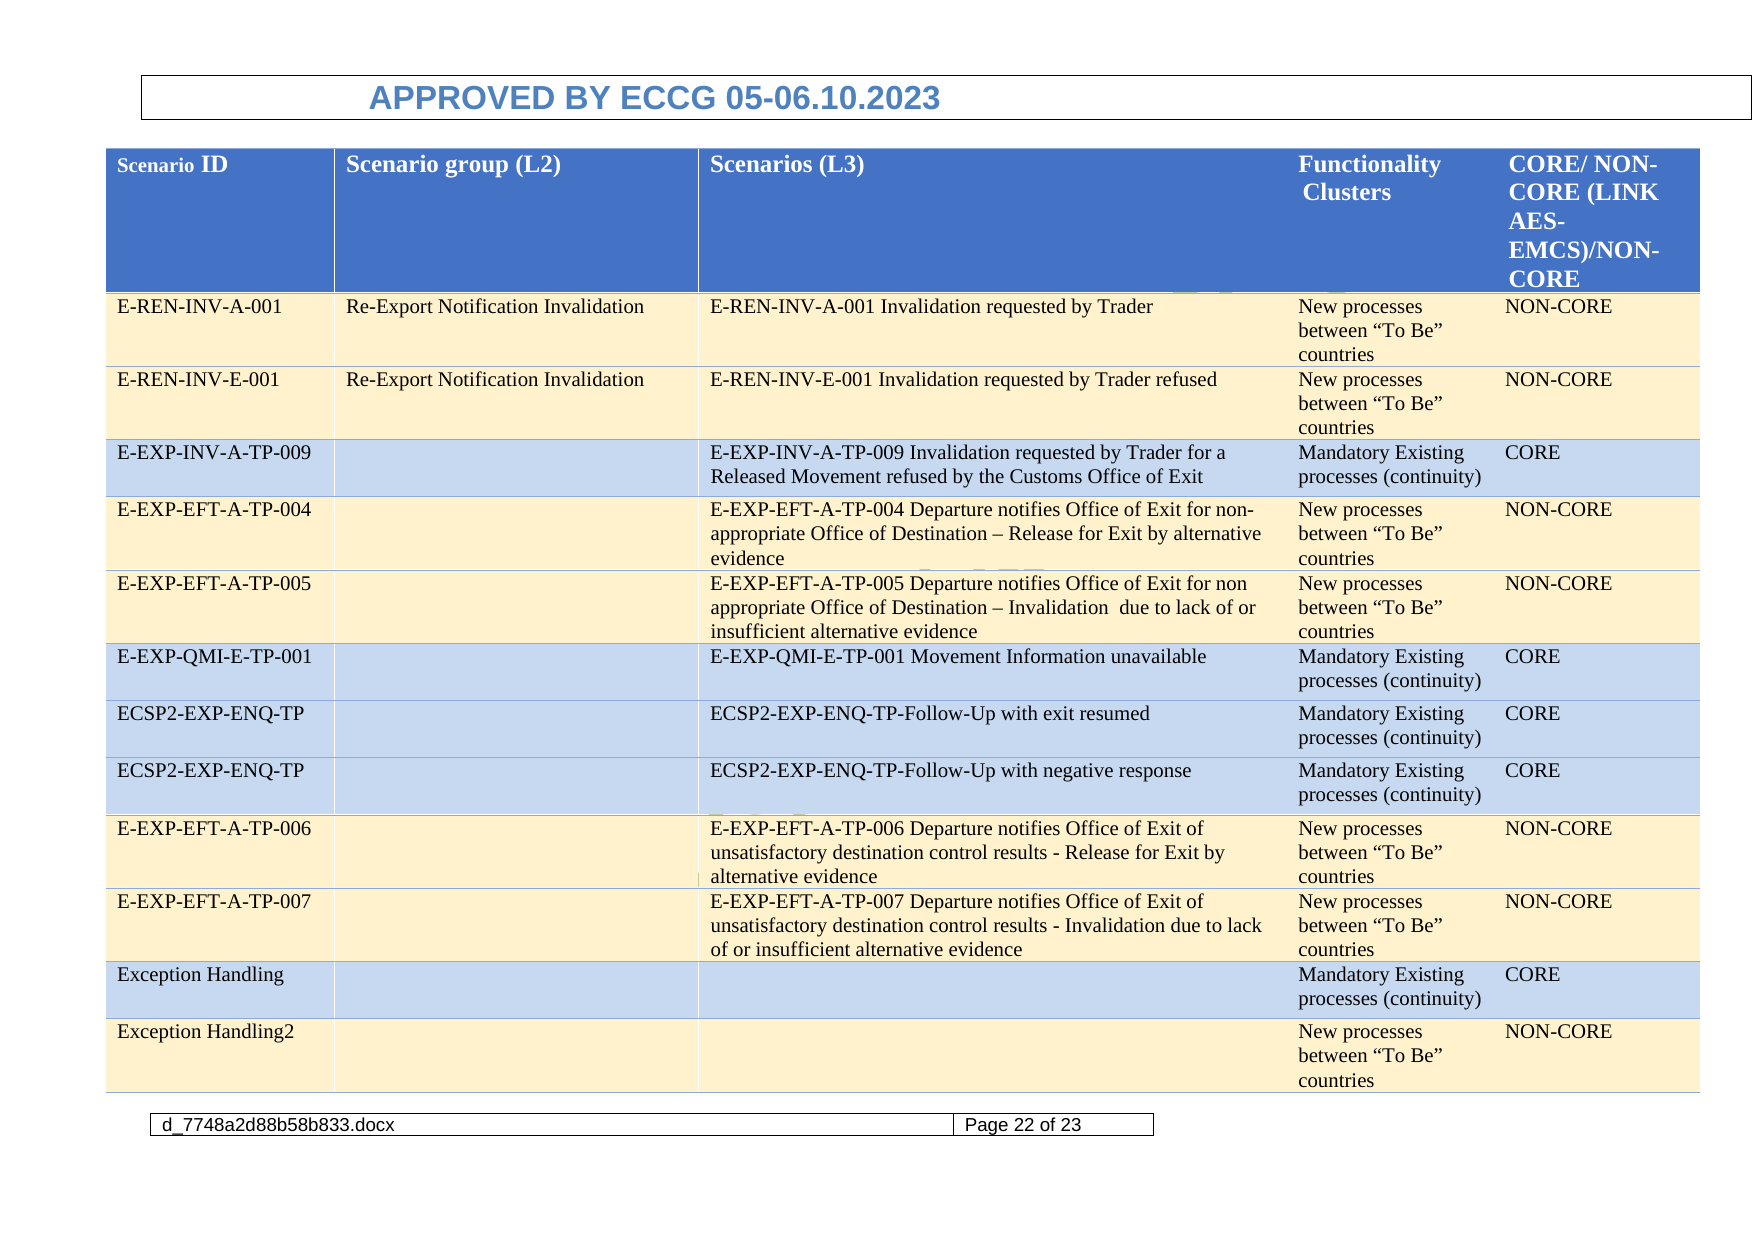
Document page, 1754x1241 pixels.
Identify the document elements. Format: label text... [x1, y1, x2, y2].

table_cell [335, 440, 698, 496]
table_header Scenario ID [106, 149, 334, 292]
table_cell E-EXP-EFT-A-TP-007 [106, 889, 334, 961]
table_cell Re-Export Notification Invalidation [335, 294, 698, 366]
table_cell ECSP2-EXP-ENQ-TP [106, 701, 334, 757]
table_cell Mandatory Existing processes (continuity) [1287, 701, 1494, 757]
table_cell E-EXP-INV-A-TP-009 [106, 440, 334, 496]
table_cell [335, 889, 698, 961]
table_cell E-EXP-EFT-A-TP-006 Departure notifies Office of Exit of unsatisfactory destination control results - Release for Exit by alternative evidence [699, 816, 1287, 888]
table_cell Mandatory Existing processes (continuity) [1287, 644, 1494, 700]
table_cell NON-CORE [1494, 571, 1700, 643]
table_cell E-EXP-EFT-A-TP-004 Departure notifies Office of Exit for non-appropriate Office of Destination – Release for Exit by alternative evidence [699, 497, 1287, 569]
table_cell Mandatory Existing processes (continuity) [1287, 962, 1494, 1018]
table_cell CORE [1494, 644, 1700, 700]
table_cell [335, 816, 698, 888]
table_cell CORE [1494, 962, 1700, 1018]
table_cell E-REN-INV-E-001 [106, 367, 334, 439]
table_cell ECSP2-EXP-ENQ-TP-Follow-Up with exit resumed [699, 701, 1287, 757]
table_cell NON-CORE [1494, 497, 1700, 569]
table_cell New processes between “To Be” countries [1287, 294, 1494, 366]
table_cell Mandatory Existing processes (continuity) [1287, 758, 1494, 814]
table_header Scenarios (L3) [699, 149, 1287, 292]
table_cell E-EXP-EFT-A-TP-005 [106, 571, 334, 643]
table_cell [335, 571, 698, 643]
table_cell [335, 644, 698, 700]
table_cell [335, 758, 698, 814]
table_cell New processes between “To Be” countries [1287, 889, 1494, 961]
table_cell New processes between “To Be” countries [1287, 816, 1494, 888]
table_cell CORE [1494, 701, 1700, 757]
table_cell [335, 497, 698, 569]
table_cell NON-CORE [1494, 1019, 1700, 1092]
table_cell NON-CORE [1494, 816, 1700, 888]
table_cell E-EXP-QMI-E-TP-001 Movement Information unavailable [699, 644, 1287, 700]
table_header CORE/ NON-CORE (LINK AES-EMCS)/NON-CORE [1494, 149, 1700, 292]
table_cell Mandatory Existing processes (continuity) [1287, 440, 1494, 496]
table_cell E-EXP-EFT-A-TP-005 Departure notifies Office of Exit for non appropriate Office of Destination – Invalidation due to lack of or insufficient alternative evidence [699, 571, 1287, 643]
table_cell ECSP2-EXP-ENQ-TP [106, 758, 334, 814]
table_cell E-REN-INV-E-001 Invalidation requested by Trader refused [699, 367, 1287, 439]
table_cell NON-CORE [1494, 294, 1700, 366]
table_cell Exception Handling [106, 962, 334, 1018]
table_cell E-EXP-EFT-A-TP-006 [106, 816, 334, 888]
table_cell E-REN-INV-A-001 [106, 294, 334, 366]
table_cell [335, 962, 698, 1018]
table_cell [699, 962, 1287, 1018]
table_cell [335, 701, 698, 757]
table_cell [699, 1019, 1287, 1092]
table_cell ECSP2-EXP-ENQ-TP-Follow-Up with negative response [699, 758, 1287, 814]
table_cell New processes between “To Be” countries [1287, 1019, 1494, 1092]
table_cell Exception Handling2 [106, 1019, 334, 1092]
table_cell [335, 1019, 698, 1092]
table_cell New processes between “To Be” countries [1287, 367, 1494, 439]
table_cell Re-Export Notification Invalidation [335, 367, 698, 439]
table_cell E-REN-INV-A-001 Invalidation requested by Trader [699, 294, 1287, 366]
table_cell E-EXP-EFT-A-TP-004 [106, 497, 334, 569]
table_cell New processes between “To Be” countries [1287, 571, 1494, 643]
table_cell E-EXP-INV-A-TP-009 Invalidation requested by Trader for a Released Movement refused by the Customs Office of Exit [699, 440, 1287, 496]
table_header Scenario group (L2) [335, 149, 698, 292]
table_cell E-EXP-QMI-E-TP-001 [106, 644, 334, 700]
table_cell NON-CORE [1494, 367, 1700, 439]
table_cell New processes between “To Be” countries [1287, 497, 1494, 569]
table_cell CORE [1494, 758, 1700, 814]
table_cell CORE [1494, 440, 1700, 496]
table_cell NON-CORE [1494, 889, 1700, 961]
table_header Functionality Clusters [1287, 149, 1494, 292]
table_cell E-EXP-EFT-A-TP-007 Departure notifies Office of Exit of unsatisfactory destination control results - Invalidation due to lack of or insufficient alternative evidence [699, 889, 1287, 961]
